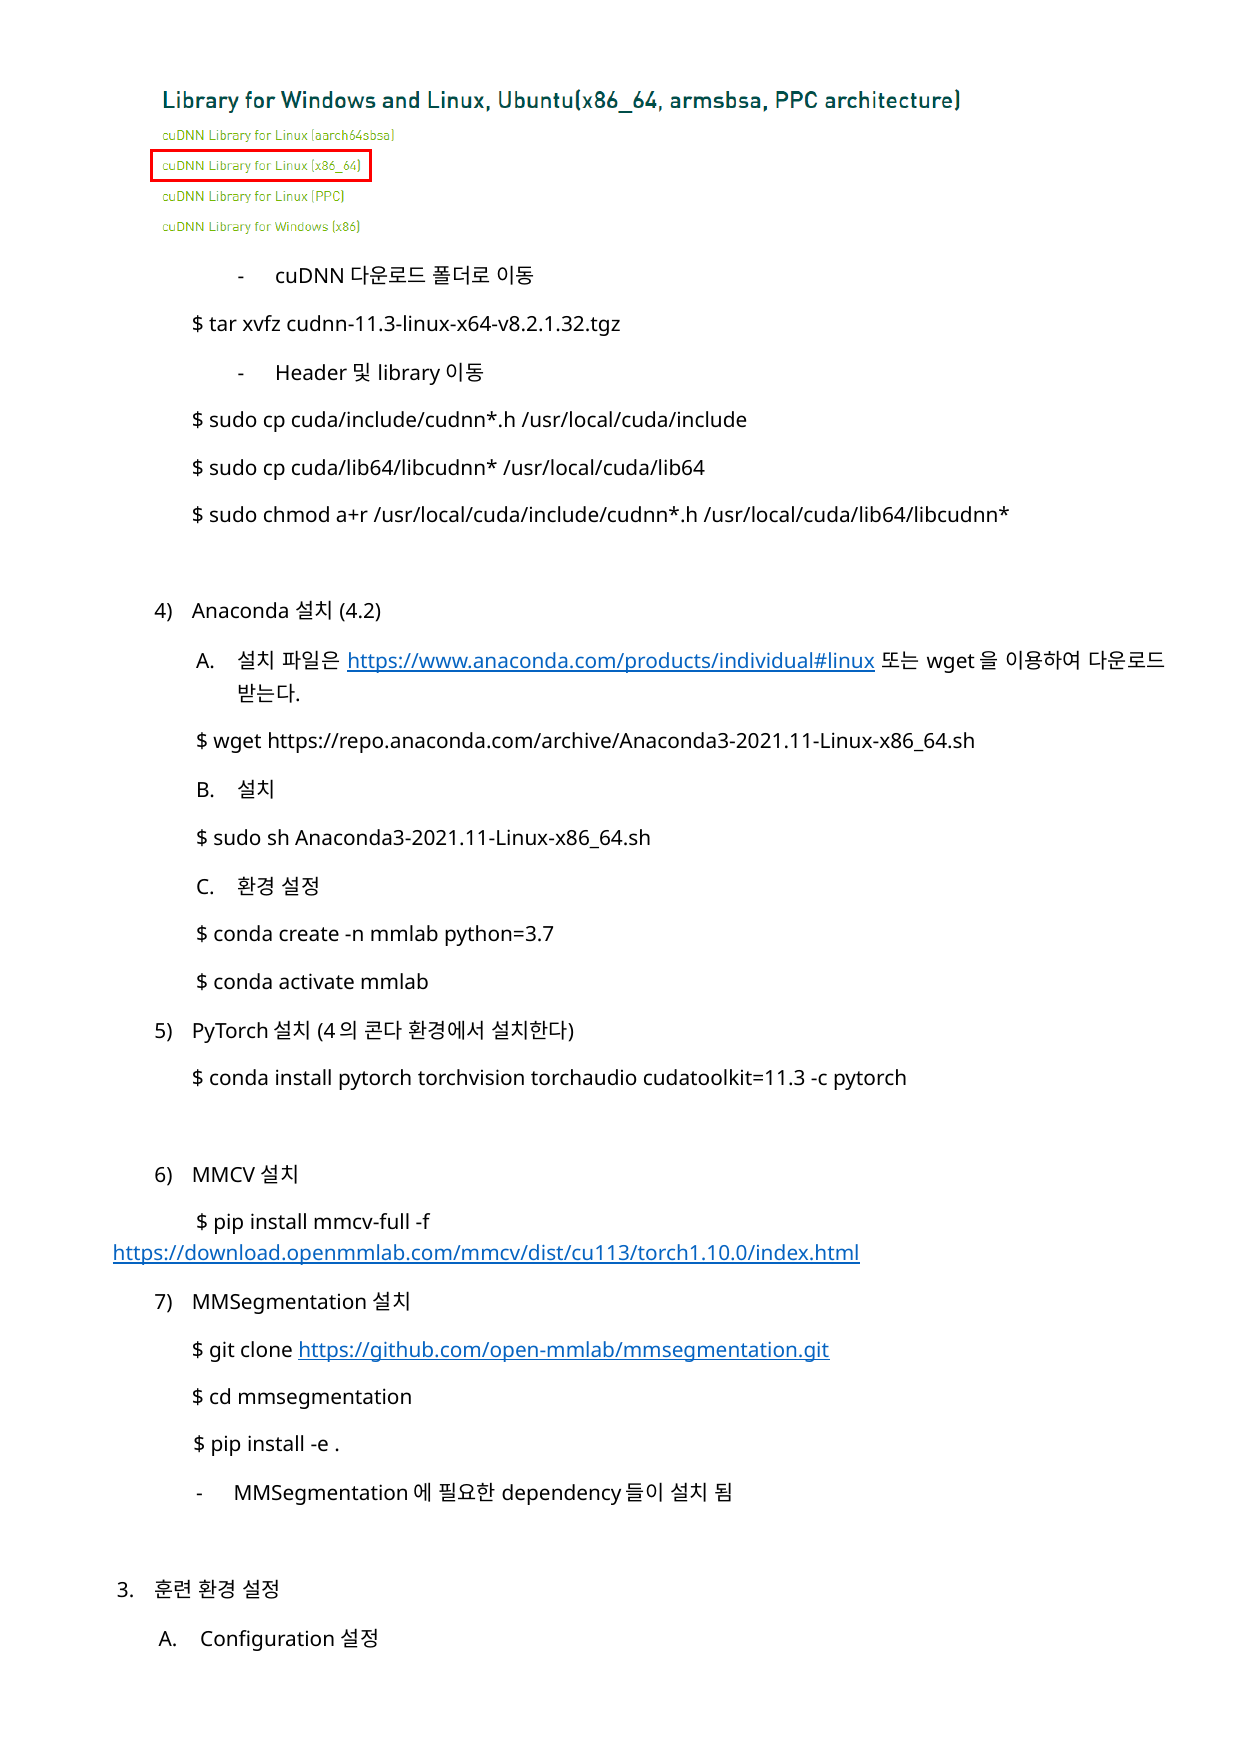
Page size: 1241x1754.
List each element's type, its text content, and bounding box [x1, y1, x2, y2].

list Configuration 설정 [158, 1623, 1165, 1653]
list $ pip install -e . [193, 1429, 1165, 1458]
list 훈련 환경 설정 [117, 1573, 1165, 1604]
list PyTorch설치 (4의 콘다 환경에서 설치한다) [154, 1014, 1165, 1044]
text $ conda activate mmlab [196, 967, 1165, 995]
list MMCV 설치 [154, 1158, 1165, 1188]
list Anaconda 설치 (4.2) [154, 595, 1165, 625]
text $ cd mmsegmentation [192, 1382, 1165, 1411]
list $ sudo cp cuda/include/cudnn*.h /usr/local/cuda/include [192, 406, 1165, 434]
list $ conda install pytorch torchvision torchaudio cudatoolkit=11.3 -c pytorch [192, 1063, 1165, 1092]
list Header 및 library 이동 [237, 356, 1165, 387]
list $ sudo chmod a+r /usr/local/cuda/include/cudnn*.h /usr/local/cuda/lib64/libcudnn* [192, 500, 1165, 529]
list $ tar xvfz cudnn-11.3-linux-x64-v8.2.1.32.tgz [192, 309, 1165, 337]
picture [158, 75, 981, 241]
text $ git clone https://github.com/open-mmlab/mmsegmentation.git [192, 1335, 1165, 1363]
list $ sudo cp cuda/lib64/libcudnn* /usr/local/cuda/lib64 [192, 453, 1165, 481]
list cuDNN 다운로드 폴더로 이동 [237, 259, 1165, 290]
list MMSegmentation에 필요한 dependency들이 설치 됨 [196, 1477, 1165, 1507]
list 환경 설정 [196, 870, 1165, 901]
text $ pip install mmcv-full -f https://download.openmmlab.com/mmcv/dist/cu113/torch1.10.0/index.html [112, 1207, 1165, 1267]
list MMSegmentation 설치 [154, 1285, 1165, 1316]
list 설치 파일은 https://www.anaconda.com/products/individual#linux 또는 wget을 이용하여 다운로드 받는다. [196, 644, 1165, 707]
list 설치 [196, 773, 1165, 804]
text $ sudo sh Anaconda3-2021.11-Linux-x86_64.sh [112, 823, 1165, 851]
picture [158, 152, 369, 179]
text $ wget https://repo.anaconda.com/archive/Anaconda3-2021.11-Linux-x86_64.sh [112, 726, 1165, 755]
text $ conda create -n mmlab python=3.7 [196, 919, 1165, 948]
